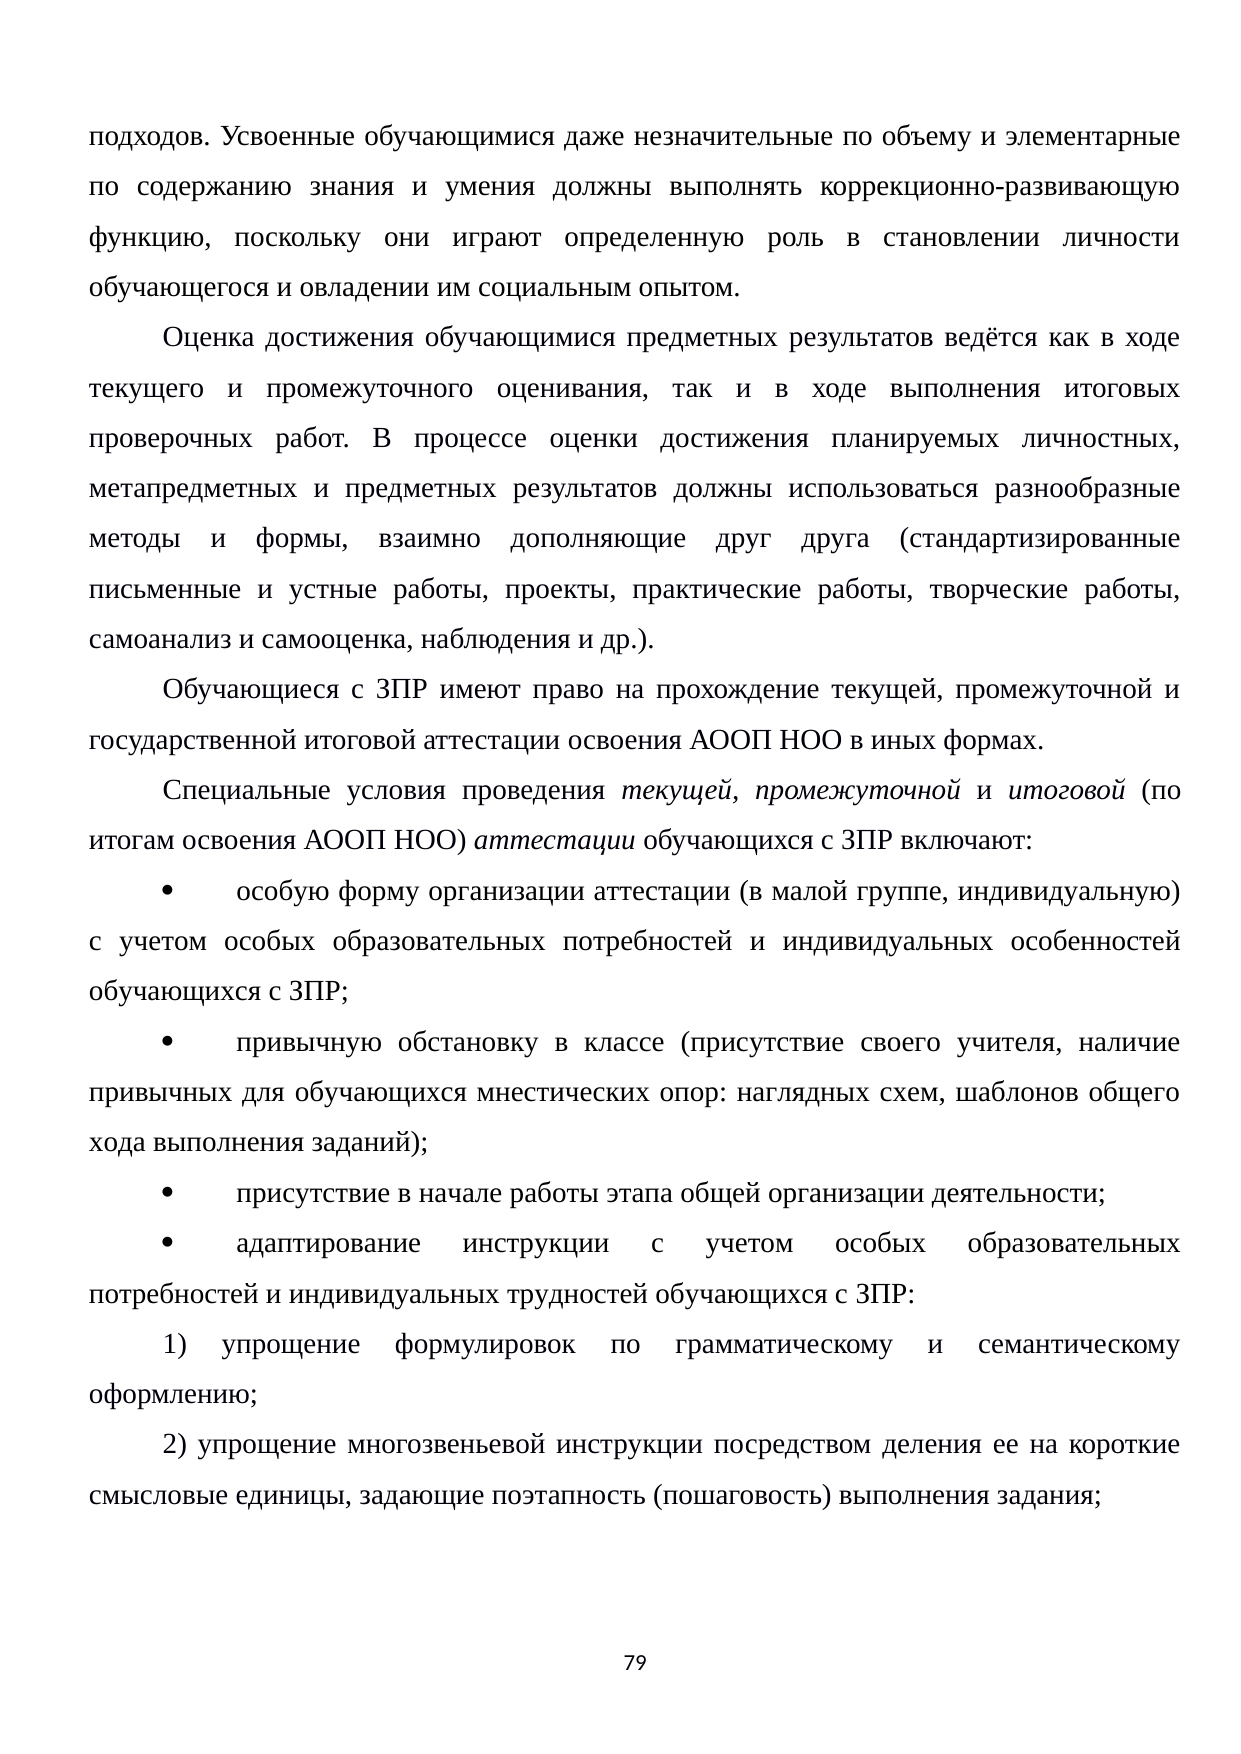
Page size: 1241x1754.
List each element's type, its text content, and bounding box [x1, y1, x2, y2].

list присутствие в начале работы этапа общей организации деятельности; [89, 1175, 1181, 1208]
list особую форму организации аттестации (в малой группе, индивидуальную) с учетом особых образовательных потребностей и индивидуальных особенностей обучающихся с ЗПР; [89, 873, 1181, 1007]
text Обучающиеся с ЗПР имеют право на прохождение текущей, промежуточной и государственной итоговой аттестации освоения АООП НОО в иных формах. [89, 672, 1181, 755]
text Специальные условия проведения текущей, промежуточной и итоговой (по итогам освоения АООП НОО) аттестации обучающихся с ЗПР включают: [89, 772, 1181, 856]
list привычную обстановку в классе (присутствие своего учителя, наличие привычных для обучающихся мнестических опор: наглядных схем, шаблонов общего хода выполнения заданий); [89, 1024, 1181, 1158]
text Оценка достижения обучающимися предметных результатов ведётся как в ходе текущего и промежуточного оценивания, так и в ходе выполнения итоговых проверочных работ. В процессе оценки достижения планируемых личностных, метапредметных и предметных результатов должны использоваться разнообразные методы и формы, взаимно дополняющие друг друга (стандартизированные письменные и устные работы, проекты, практические работы, творческие работы, самоанализ и самооценка, наблюдения и др.). [89, 319, 1181, 655]
text 1) упрощение формулировок по грамматическому и семантическому оформлению; [89, 1326, 1181, 1410]
list адаптирование инструкции с учетом особых образовательных потребностей и индивидуальных трудностей обучающихся с ЗПР: [89, 1225, 1181, 1309]
text 2) упрощение многозвеньевой инструкции посредством деления ее на короткие смысловые единицы, задающие поэтапность (пошаговость) выполнения задания; [89, 1427, 1181, 1511]
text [89, 118, 1181, 303]
